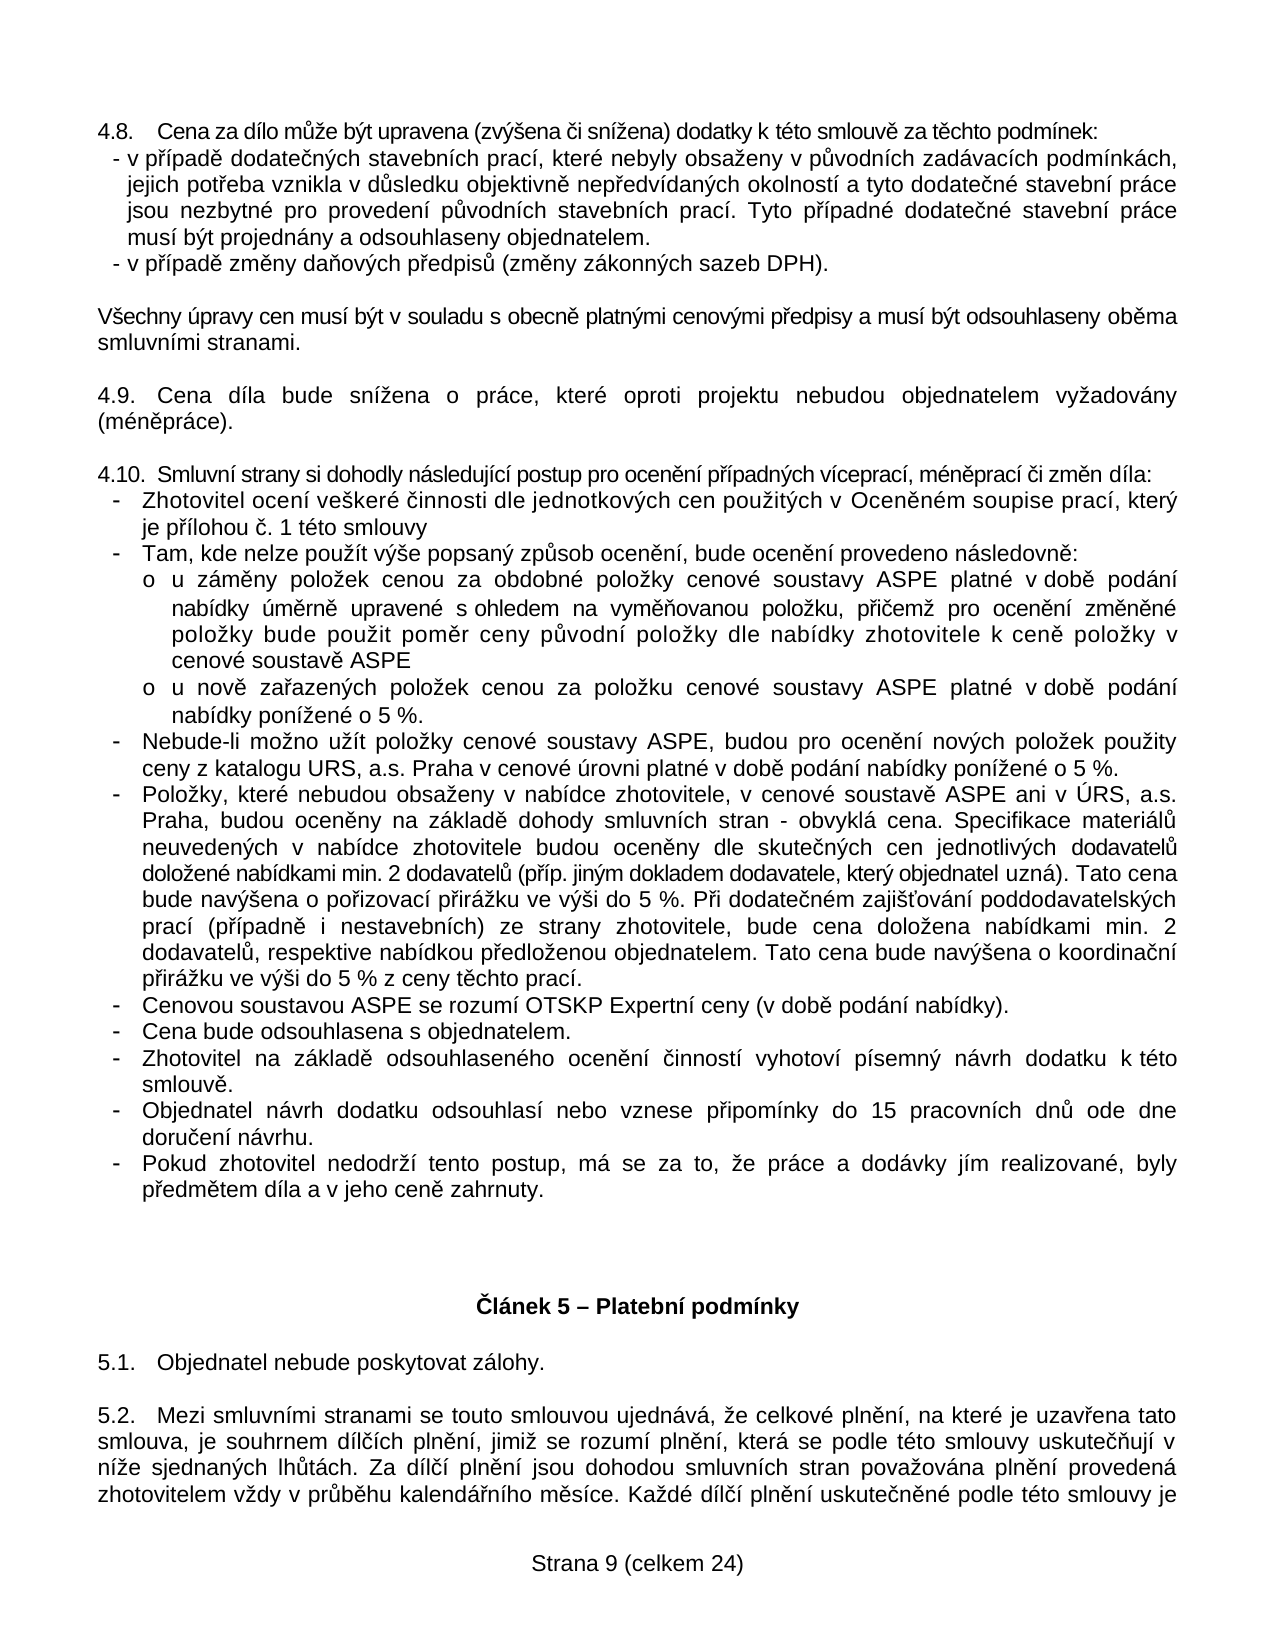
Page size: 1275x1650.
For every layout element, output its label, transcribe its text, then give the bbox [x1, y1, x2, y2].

list Objednatel nebude poskytovat zálohy. [97, 1349, 1177, 1375]
list Smluvní strany si dohodly následující postup pro ocenění případných víceprací, méněprací či změn díla: [97, 461, 1177, 487]
list Zhotovitel ocení veškeré činnosti dle jednotkových cen použitých v Oceněném soupise prací, který je přílohou č. 1 této smlouvy [112, 487, 1177, 540]
list Cena za dílo může být upravena (zvýšena či snížena) dodatky k této smlouvě za těchto podmínek: [97, 118, 1177, 144]
list Zhotovitel na základě odsouhlaseného ocenění činností vyhotoví písemný návrh dodatku k této smlouvě. [112, 1044, 1177, 1097]
list Tam, kde nelze použít výše popsaný způsob ocenění, bude ocenění provedeno následovně: [112, 540, 1177, 566]
list u záměny položek cenou za obdobné položky cenové soustavy ASPE platné v době podání nabídky úměrně upravené s ohledem na vyměňovanou položku, přičemž pro ocenění změněné položky bude použit poměr ceny původní položky dle nabídky zhotovitele k ceně položky v cenové soustavě ASPE [142, 566, 1177, 673]
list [97, 1402, 1177, 1507]
list v případě dodatečných stavebních prací, které nebyly obsaženy v původních zadávacích podmínkách, jejich potřeba vznikla v důsledku objektivně nepředvídaných okolností a tyto dodatečné stavební práce jsou nezbytné pro provedení původních stavebních prací. Tyto případné dodatečné stavební práce musí být projednány a odsouhlaseny objednatelem. [112, 144, 1177, 250]
list Položky, které nebudou obsaženy v nabídce zhotovitele, v cenové soustavě ASPE ani v ÚRS, a.s. Praha, budou oceněny na základě dohody smluvních stran - obvyklá cena. Specifikace materiálů neuvedených v nabídce zhotovitele budou oceněny dle skutečných cen jednotlivých dodavatelů doložené nabídkami min. 2 dodavatelů (příp. jiným dokladem dodavatele, který objednatel uzná). Tato cena bude navýšena o pořizovací přirážku ve výši do 5 %. Při dodatečném zajišťování poddodavatelských prací (případně i nestavebních) ze strany zhotovitele, bude cena doložena nabídkami min. 2 dodavatelů, respektive nabídkou předloženou objednatelem. Tato cena bude navýšena o koordinační přirážku ve výši do 5 % z ceny těchto prací. [112, 781, 1177, 992]
list Cena díla bude snížena o práce, které oproti projektu nebudou objednatelem vyžadovány (méněpráce). [97, 382, 1177, 434]
list u nově zařazených položek cenou za položku cenové soustavy ASPE platné v době podání nabídky ponížené o 5 %. [142, 673, 1177, 728]
list Cenovou soustavou ASPE se rozumí OTSKP Expertní ceny (v době podání nabídky). [112, 992, 1177, 1018]
text Článek 5 – Platební podmínky [97, 1293, 1177, 1319]
list Nebude-li možno užít položky cenové soustavy ASPE, budou pro ocenění nových položek použity ceny z katalogu URS, a.s. Praha v cenové úrovni platné v době podání nabídky ponížené o 5 %. [112, 728, 1177, 781]
list Objednatel návrh dodatku odsouhlasí nebo vznese připomínky do 15 pracovních dnů ode dne doručení návrhu. [112, 1097, 1177, 1150]
text Všechny úpravy cen musí být v souladu s obecně platnými cenovými předpisy a musí být odsouhlaseny oběma smluvními stranami. [97, 303, 1177, 355]
list Cena bude odsouhlasena s objednatelem. [112, 1018, 1177, 1044]
list v případě změny daňových předpisů (změny zákonných sazeb DPH). [112, 250, 1177, 276]
list Pokud zhotovitel nedodrží tento postup, má se za to, že práce a dodávky jím realizované, byly předmětem díla a v jeho ceně zahrnuty. [112, 1150, 1177, 1203]
